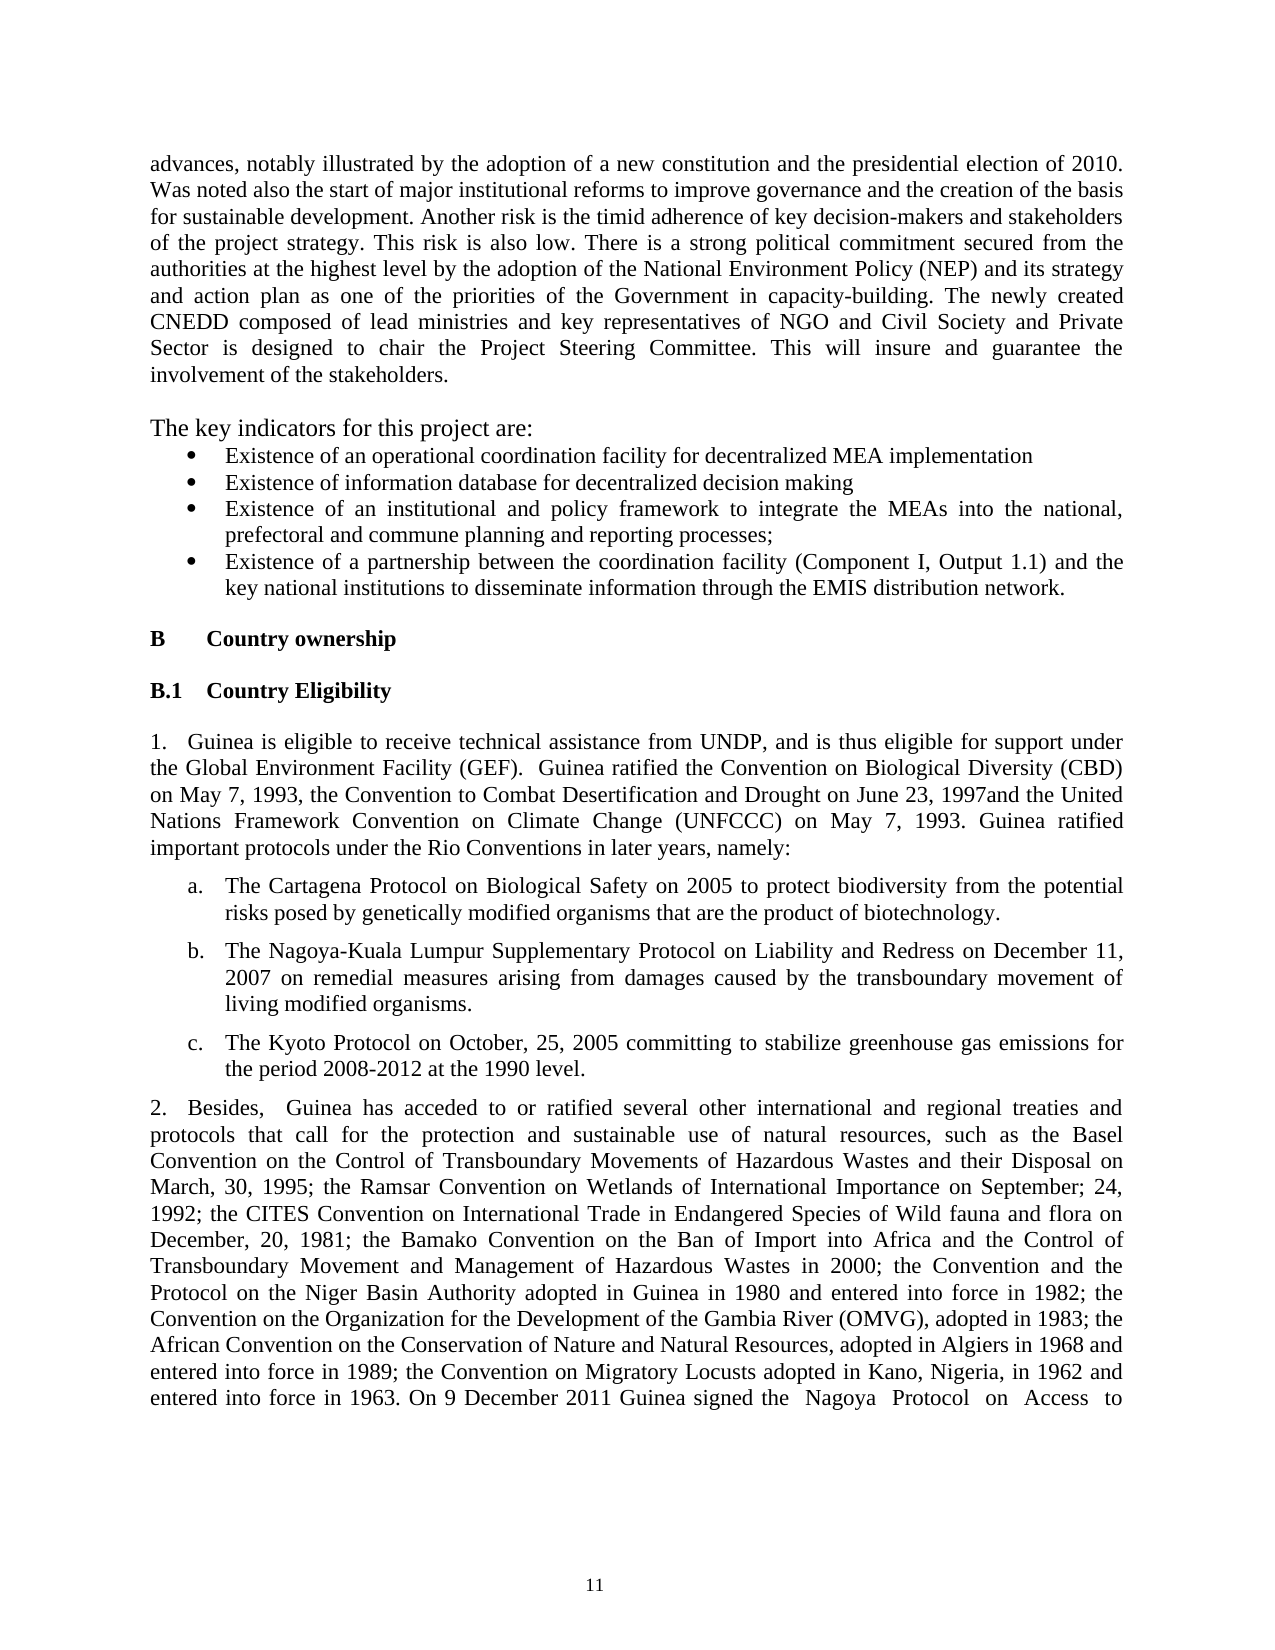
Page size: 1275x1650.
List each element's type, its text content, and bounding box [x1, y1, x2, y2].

subtitle B Country ownership [150, 625, 1125, 652]
list Existence of a partnership between the coordination facility (Component I, Output 1.1) and the key national institutions to disseminate information through the EMIS distribution network. [187, 548, 1125, 600]
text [150, 150, 1125, 387]
list Guinea is eligible to receive technical assistance from UNDP, and is thus eligible for support under the Global Environment Facility (GEF). Guinea ratified the Convention on Biological Diversity (CBD) on May 7, 1993, the Convention to Combat Desertification and Drought on June 23, 1997and the United Nations Framework Convention on Climate Change (UNFCCC) on May 7, 1993. Guinea ratified important protocols under the Rio Conventions in later years, namely: [150, 728, 1125, 860]
list The Kyoto Protocol on October, 25, 2005 committing to stabilize greenhouse gas emissions for the period 2008-2012 at the 1990 level. [187, 1029, 1125, 1082]
text The key indicators for this project are: [150, 413, 1125, 442]
list The Cartagena Protocol on Biological Safety on 2005 to protect biodiversity from the potential risks posed by genetically modified organisms that are the product of biotechnology. [187, 872, 1125, 925]
subtitle B.1 Country Eligibility [150, 677, 1125, 703]
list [150, 1094, 1125, 1411]
list Existence of an operational coordination facility for decentralized MEA implementation [187, 442, 1125, 469]
list Existence of information database for decentralized decision making [187, 469, 1125, 495]
list The Nagoya-Kuala Lumpur Supplementary Protocol on Liability and Redress on December 11, 2007 on remedial measures arising from damages caused by the transboundary movement of living modified organisms. [187, 938, 1125, 1017]
list Existence of an institutional and policy framework to integrate the MEAs into the national, prefectoral and commune planning and reporting processes; [187, 495, 1125, 548]
